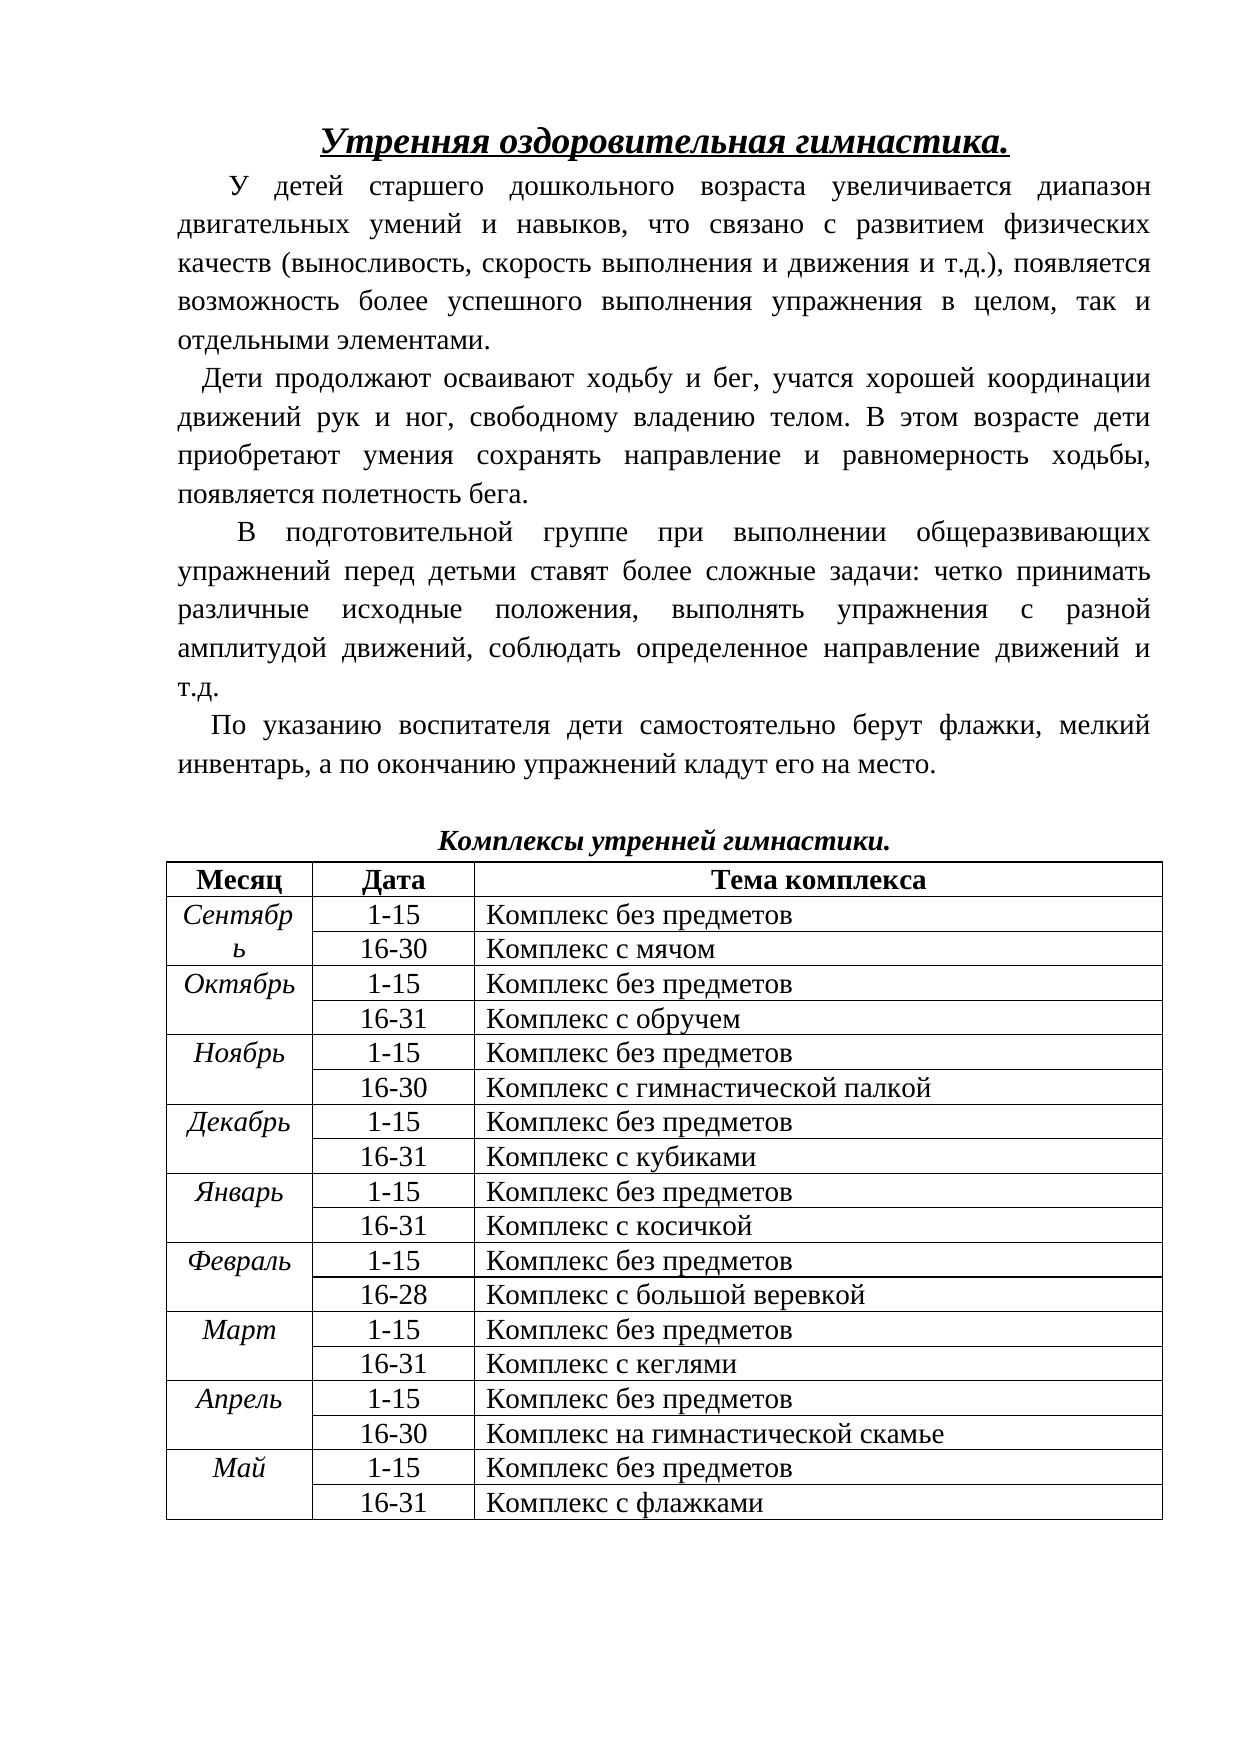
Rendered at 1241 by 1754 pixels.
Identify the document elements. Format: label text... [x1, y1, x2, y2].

table_cell Комплекс с кубиками [475, 1139, 1162, 1173]
table_cell 1-15 [313, 1174, 474, 1207]
table_cell 16-31 [313, 1139, 474, 1173]
table_cell Комплекс с большой веревкой [475, 1278, 1162, 1311]
table_cell Комплекс без предметов [475, 966, 1162, 1000]
table_cell 16-30 [313, 932, 474, 965]
text Утренняя оздоровительная гимнастика. [177, 118, 1152, 161]
table_cell 16-31 [313, 1001, 474, 1034]
table_cell Комплекс без предметов [475, 1105, 1162, 1138]
table_cell 16-28 [313, 1278, 474, 1311]
text По указанию воспитателя дети самостоятельно берут флажки, мелкий инвентарь, а по окончанию упражнений кладут его на место. [177, 707, 1152, 779]
table_cell Комплекс с кеглями [475, 1347, 1162, 1380]
table_cell Комплекс с обручем [475, 1001, 1162, 1034]
table_cell Комплекс без предметов [475, 1243, 1162, 1276]
table_cell Декабрь [167, 1105, 312, 1173]
text У детей старшего дошкольного возраста увеличивается диапазон двигательных умений и навыков, что связано с развитием физических качеств (выносливость, скорость выполнения и движения и т.д.), появляется возможность более успешного выполнения упражнения в целом, так и отдельными элементами. [177, 168, 1152, 355]
text Дети продолжают осваивают ходьбу и бег, учатся хорошей координации движений рук и ног, свободному владению телом. В этом возрасте дети приобретают умения сохранять направление и равномерность ходьбы, появляется полетность бега. [177, 360, 1152, 509]
table_header Месяц [167, 863, 312, 896]
table_header Тема комплекса [475, 863, 1162, 896]
table_cell 1-15 [313, 1243, 474, 1276]
table_cell Май [167, 1450, 312, 1518]
table_cell Комплекс без предметов [475, 897, 1162, 931]
table_cell 16-31 [313, 1485, 474, 1518]
table_cell Январь [167, 1174, 312, 1242]
table_cell Комплекс с косичкой [475, 1208, 1162, 1242]
table_cell 1-15 [313, 1381, 474, 1415]
table_cell 16-30 [313, 1416, 474, 1449]
table_cell 1-15 [313, 1035, 474, 1069]
table_cell 1-15 [313, 966, 474, 1000]
table_cell Сентябрь [167, 897, 312, 965]
table_cell Комплекс без предметов [475, 1174, 1162, 1207]
table_cell 1-15 [313, 1312, 474, 1346]
table_cell Комплекс на гимнастической скамье [475, 1416, 1162, 1449]
text Комплексы утренней гимнастики. [177, 823, 1152, 856]
table_cell 16-31 [313, 1347, 474, 1380]
table_cell Комплекс с гимнастической палкой [475, 1070, 1162, 1103]
table_cell Март [167, 1312, 312, 1380]
text В подготовительной группе при выполнении общеразвивающих упражнений перед детьми ставят более сложные задачи: четко принимать различные исходные положения, выполнять упражнения с разной амплитудой движений, соблюдать определенное направление движений и т.д. [177, 514, 1152, 702]
table_cell 1-15 [313, 1450, 474, 1484]
table_cell Комплекс без предметов [475, 1381, 1162, 1415]
table_cell 1-15 [313, 1105, 474, 1138]
table_cell Ноябрь [167, 1035, 312, 1103]
table_cell Октябрь [167, 966, 312, 1034]
table_cell Февраль [167, 1243, 312, 1311]
table_cell Комплекс с мячом [475, 932, 1162, 965]
table_cell 1-15 [313, 897, 474, 931]
table_cell Комплекс без предметов [475, 1450, 1162, 1484]
table_cell Апрель [167, 1381, 312, 1449]
table_cell Комплекс без предметов [475, 1035, 1162, 1069]
table_cell Комплекс с флажками [475, 1485, 1162, 1518]
table_header Дата [313, 863, 474, 896]
table_cell Комплекс без предметов [475, 1312, 1162, 1346]
table_cell 16-30 [313, 1070, 474, 1103]
table_cell 16-31 [313, 1208, 474, 1242]
